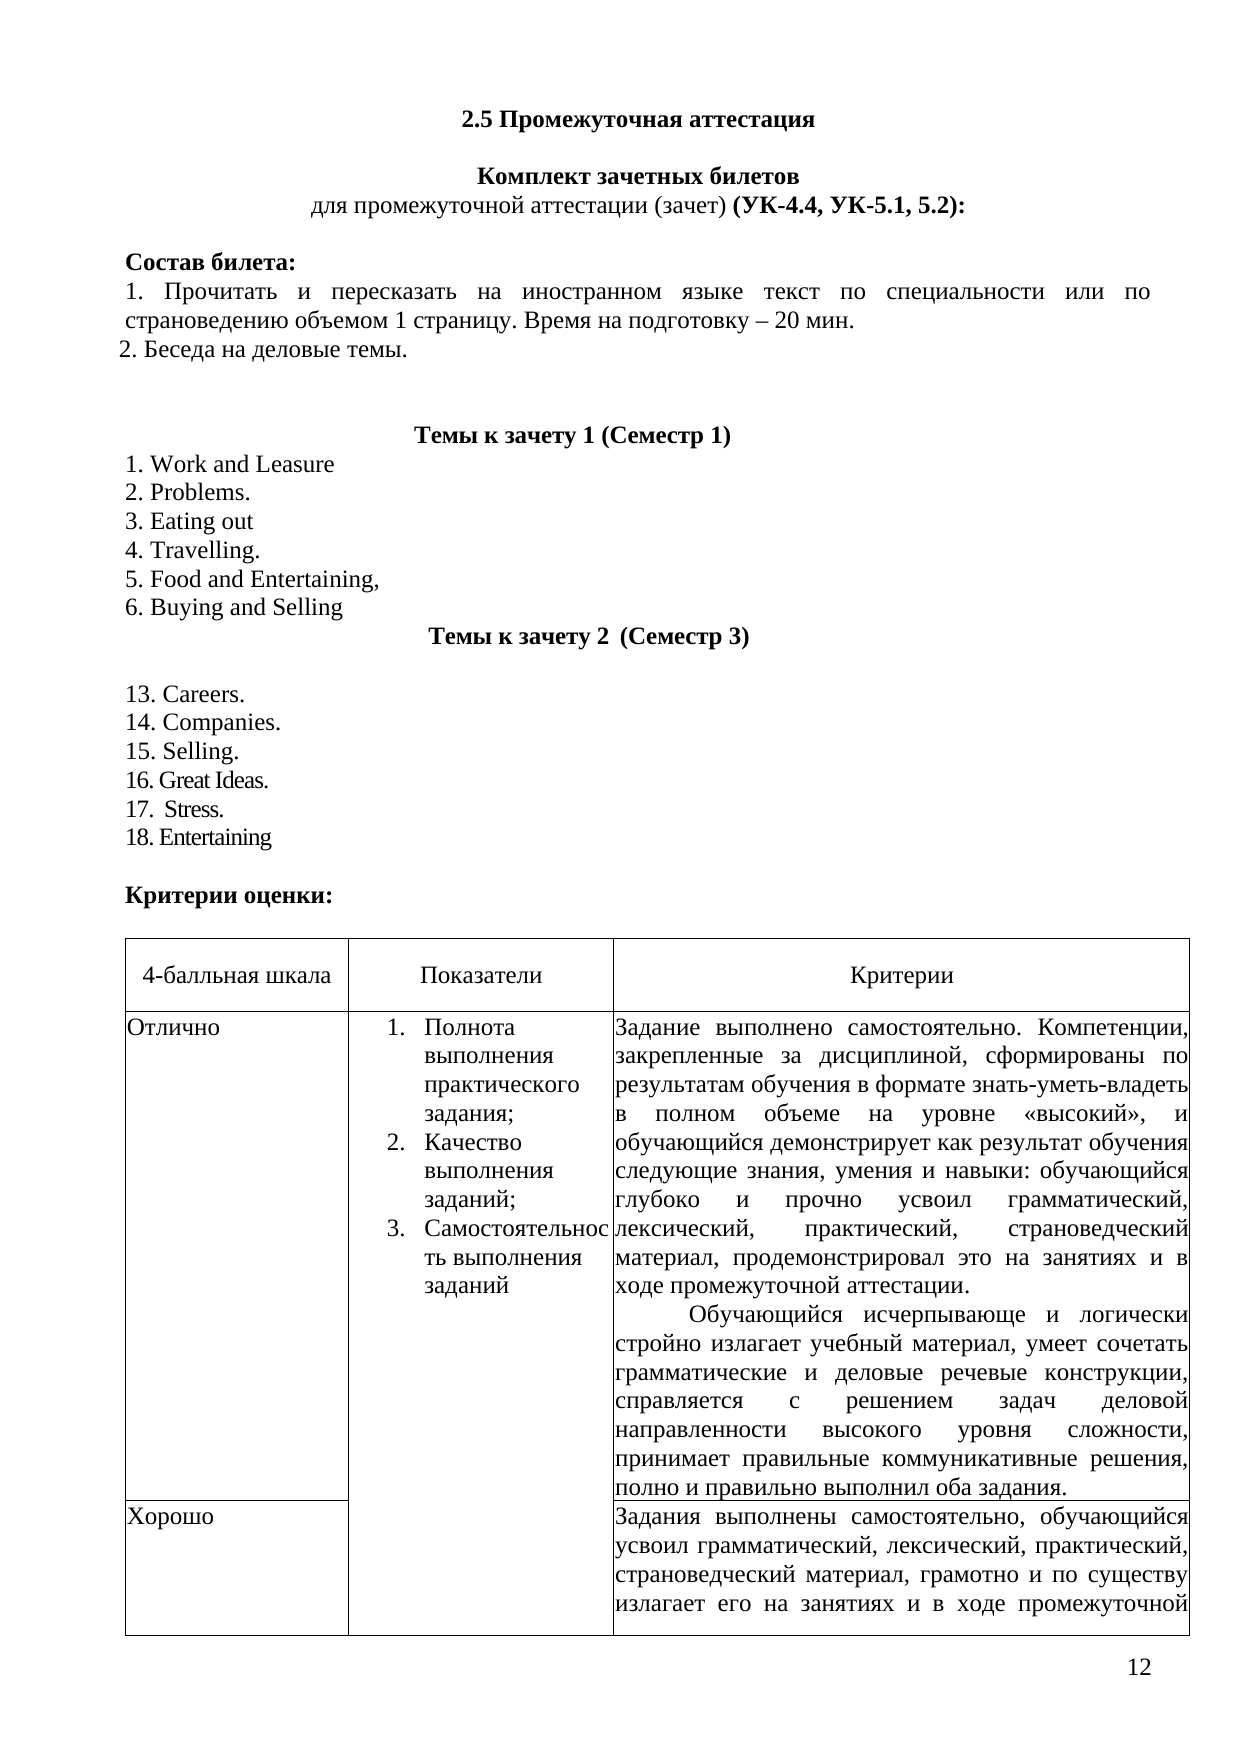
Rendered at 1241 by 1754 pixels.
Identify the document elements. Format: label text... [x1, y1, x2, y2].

text Комплект зачетных билетов [125, 161, 1152, 190]
text 17. Stress. [125, 794, 1152, 822]
text Критерии оценки: [125, 880, 1152, 909]
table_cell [614, 1501, 1189, 1635]
text 2.5 Промежуточная аттестация [125, 104, 1152, 132]
table_header Показатели [349, 939, 613, 1011]
text для промежуточной аттестации (зачет) (УК-4.4, УК-5.1, 5.2): [125, 190, 1152, 219]
text Состав билета: [125, 247, 1152, 276]
text 1. Work and Leasure [125, 449, 1152, 477]
text 1. Прочитать и пересказать на иностранном языке текст по специальности или по страноведению объемом 1 страницу. Время на подготовку – 20 мин. [125, 276, 1152, 334]
table_cell Отлично [126, 1012, 348, 1500]
text 3. Eating out [125, 506, 1152, 535]
text 15. Selling. [125, 736, 1152, 765]
table_cell Хорошо [126, 1501, 348, 1635]
table_header Критерии [614, 939, 1189, 1011]
text 5. Food and Entertaining, [125, 564, 1152, 592]
text 2. Беседа на деловые темы. [106, 334, 1152, 362]
table_cell Задание выполнено самостоятельно. Компетенции, закрепленные за дисциплиной, сформированы по результатам обучения в формате знать-уметь-владеть в полном объеме на уровне «высокий», и обучающийся демонстрирует как результат обучения следующие знания, умения и навыки: обучающийся глубоко и прочно усвоил грамматический, лексический, практический, страноведческий материал, продемонстрировал это на занятиях и в ходе промежуточной аттестации. Обучающийся исчерпывающе и логически стройно излагает учебный материал, умеет сочетать грамматические и деловые речевые конструкции, справляется с решением задач деловой направленности высокого уровня сложности, принимает правильные коммуникативные решения, полно и правильно выполнил оба задания. [614, 1012, 1189, 1500]
text Темы к зачету 2 (Семестр 3) [125, 621, 1152, 650]
text 18. Entertaining [125, 822, 1152, 851]
text 13. Careers. [125, 679, 1152, 707]
text 14. Companies. [125, 707, 1152, 736]
text 2. Problems. [125, 477, 1152, 506]
text 6. Buying and Selling [125, 592, 1152, 621]
text 4. Travelling. [125, 535, 1152, 564]
text Темы к зачету 1 (Семестр 1) [125, 420, 1122, 449]
table_header 4-балльная шкала [126, 939, 348, 1011]
text 16. Great Ideas. [125, 765, 1152, 794]
table_cell Полнота выполнения практического задания; Качество выполнения заданий; Самостоятельность выполнения заданий [349, 1012, 613, 1635]
